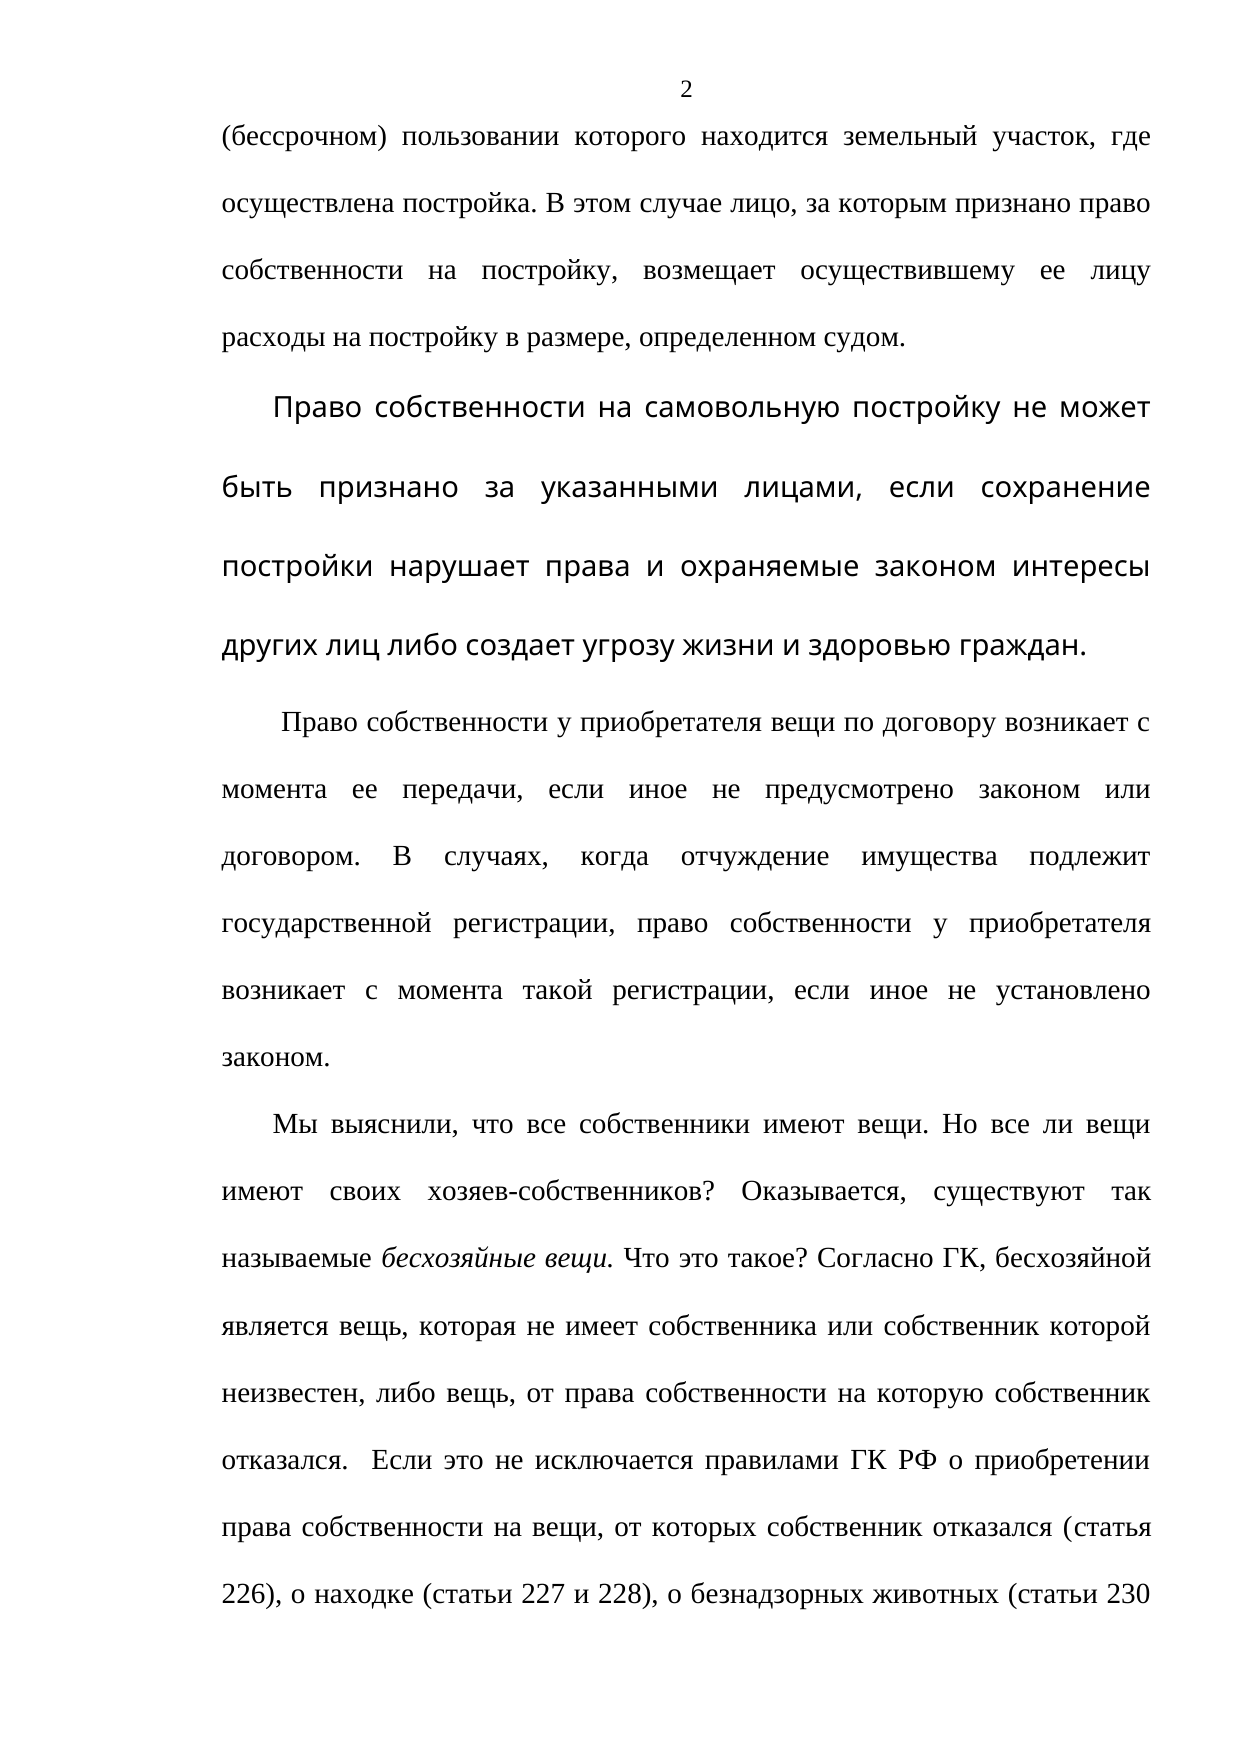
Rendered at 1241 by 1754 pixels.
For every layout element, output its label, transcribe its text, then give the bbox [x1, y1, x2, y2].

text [221, 118, 1152, 353]
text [221, 1106, 1152, 1609]
text Право собственности на самовольную постройку не может быть признано за указанными лицами, если сохранение постройки нарушает права и охраняемые законом интересы других лиц либо создает угрозу жизни и здоровью граждан. [221, 386, 1152, 664]
text Право собственности у приобретателя вещи по договору возникает с момента ее передачи, если иное не предусмотрено законом или договором. В случаях, когда отчуждение имущества подлежит государственной регистрации, право собственности у приобретателя возникает с момента такой регистрации, если иное не установлено законом. [221, 704, 1152, 1073]
